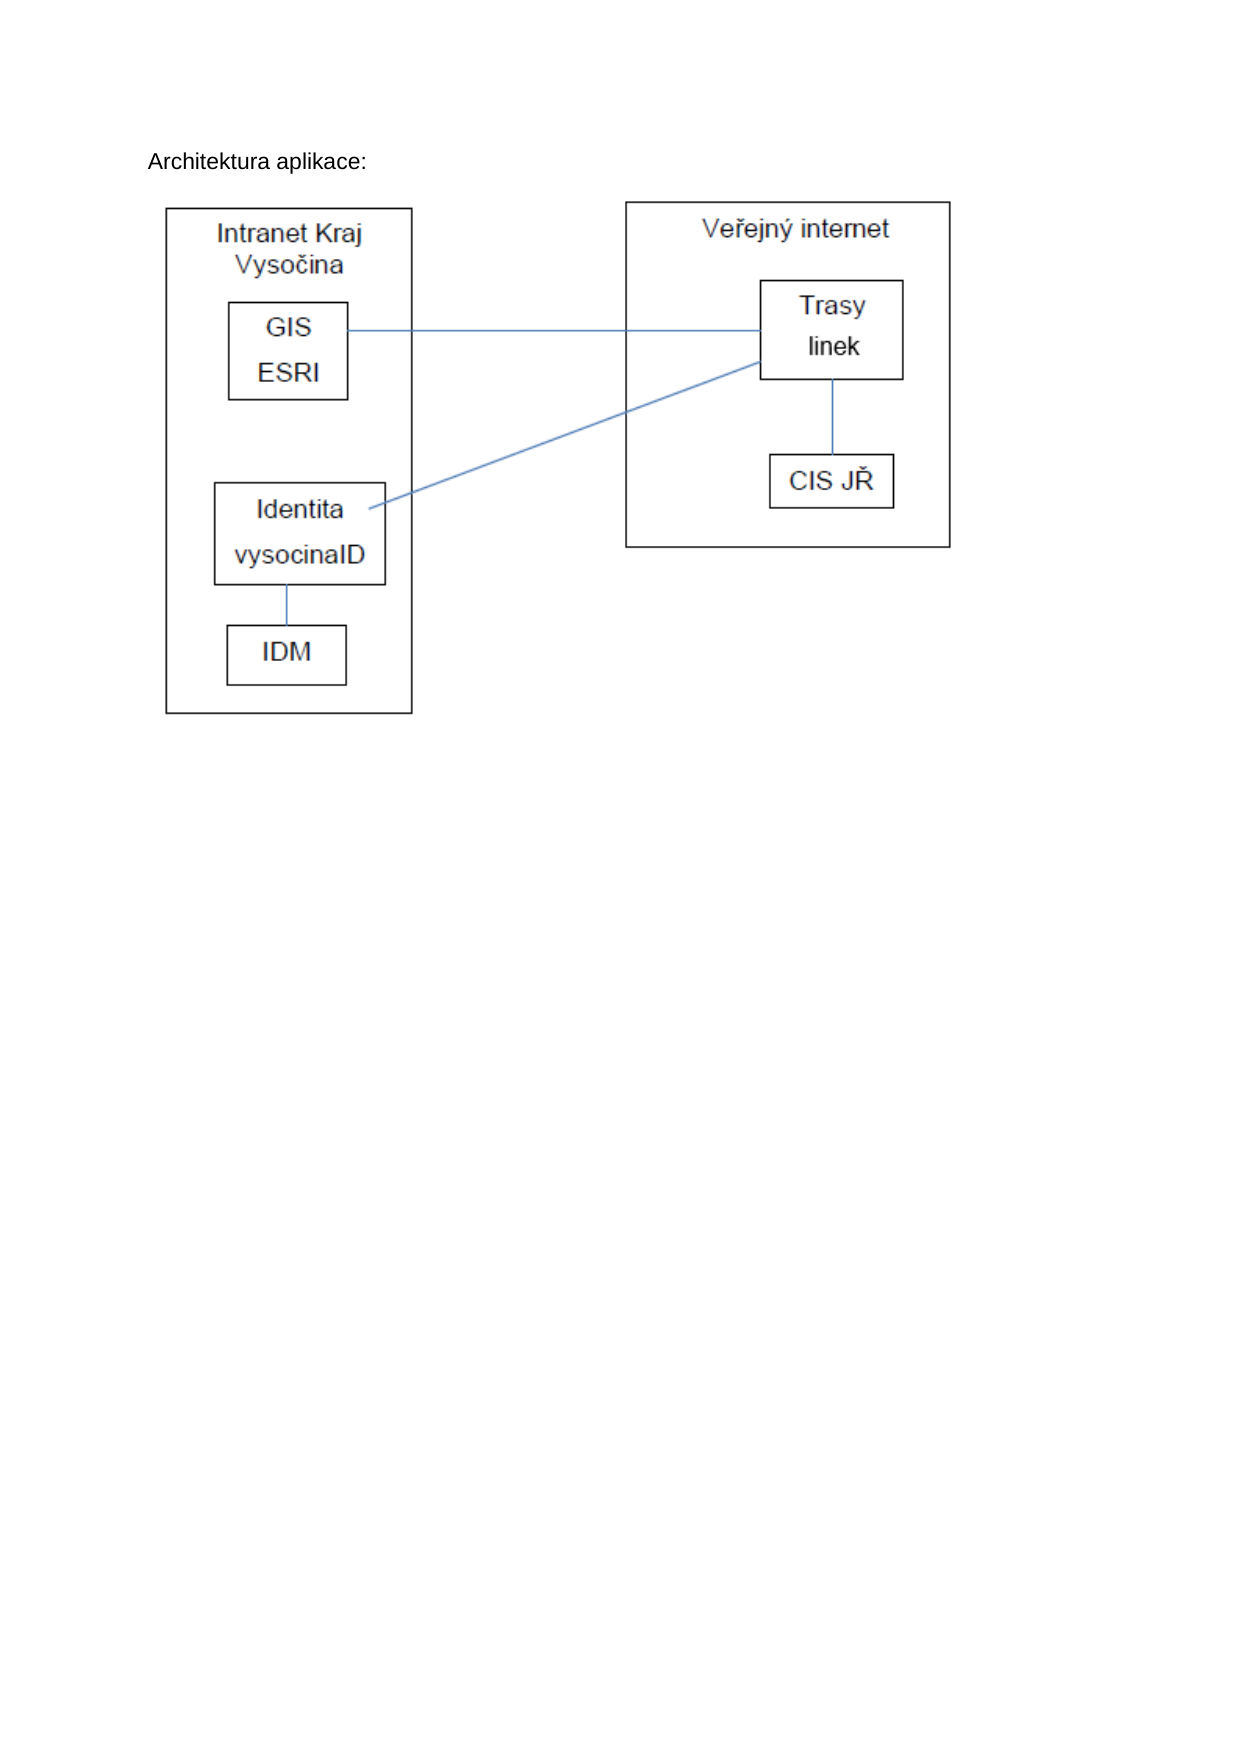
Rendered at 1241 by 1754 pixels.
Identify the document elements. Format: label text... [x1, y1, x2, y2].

text Architektura aplikace: [148, 148, 1093, 174]
